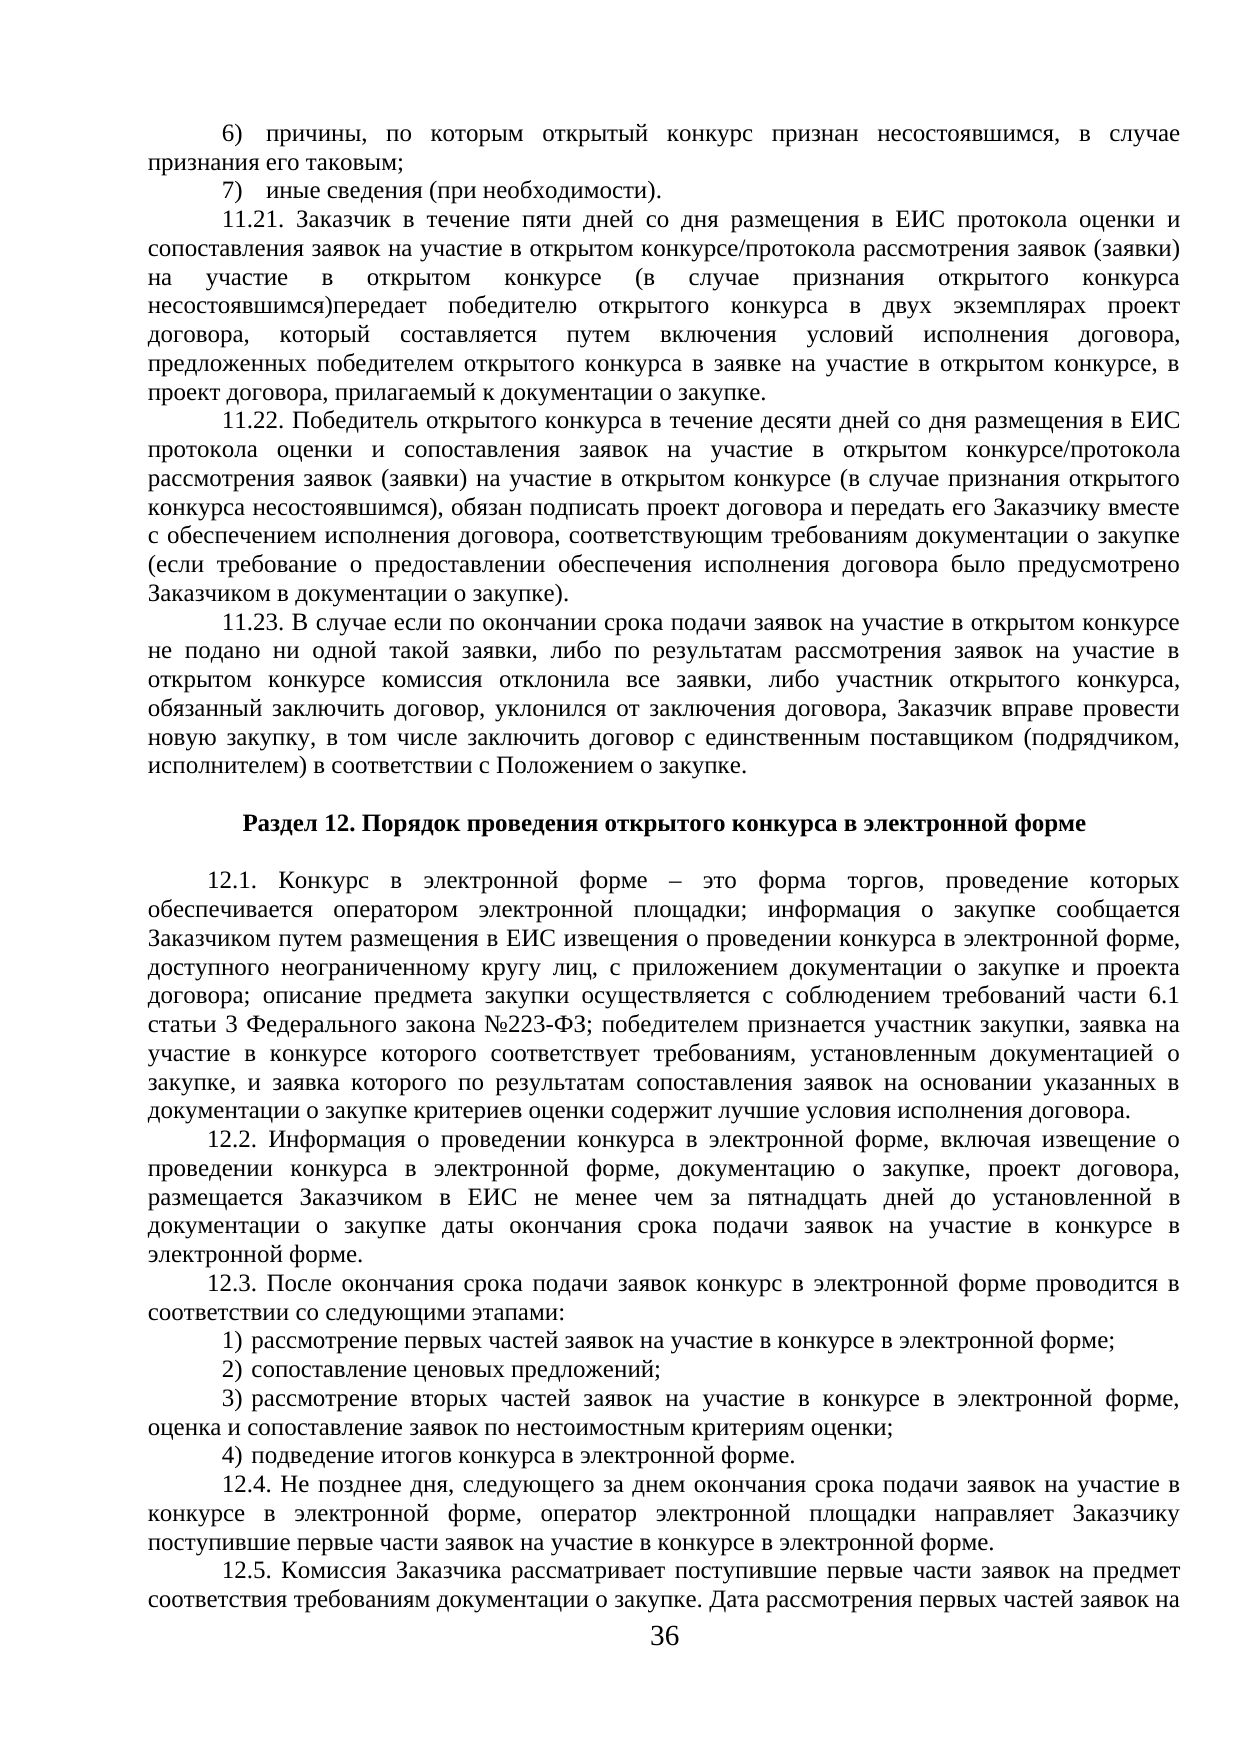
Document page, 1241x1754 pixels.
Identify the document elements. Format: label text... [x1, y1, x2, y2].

text 11.23. В случае если по окончании срока подачи заявок на участие в открытом конкурсе не подано ни одной такой заявки, либо по результатам рассмотрения заявок на участие в открытом конкурсе комиссия отклонила все заявки, либо участник открытого конкурса, обязанный заключить договор, уклонился от заключения договора, Заказчик вправе провести новую закупку, в том числе заключить договор с единственным поставщиком (подрядчиком, исполнителем) в соответствии с Положением о закупке. [148, 607, 1181, 779]
list рассмотрение первых частей заявок на участие в конкурсе в электронной форме; [148, 1326, 1181, 1354]
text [148, 1556, 1181, 1613]
list рассмотрение вторых частей заявок на участие в конкурсе в электронной форме, оценка и сопоставление заявок по нестоимостным критериям оценки; [148, 1383, 1181, 1441]
list сопоставление ценовых предложений; [148, 1354, 1181, 1383]
text 11.21. Заказчик в течение пяти дней со дня размещения в ЕИС протокола оценки и сопоставления заявок на участие в открытом конкурсе/протокола рассмотрения заявок (заявки) на участие в открытом конкурсе (в случае признания открытого конкурса несостоявшимся)передает победителю открытого конкурса в двух экземплярах проект договора, который составляется путем включения условий исполнения договора, предложенных победителем открытого конкурса в заявке на участие в открытом конкурсе, в проект договора, прилагаемый к документации о закупке. [148, 204, 1181, 406]
list иные сведения (при необходимости). [148, 176, 1181, 204]
text 12.2. Информация о проведении конкурса в электронной форме, включая извещение о проведении конкурса в электронной форме, документацию о закупке, проект договора, размещается Заказчиком в ЕИС не менее чем за пятнадцать дней до установленной в документации о закупке даты окончания срока подачи заявок на участие в конкурсе в электронной форме. [148, 1124, 1181, 1268]
list подведение итогов конкурса в электронной форме. [148, 1441, 1181, 1469]
text 12.1. Конкурс в электронной форме – это форма торгов, проведение которых обеспечивается оператором электронной площадки; информация о закупке сообщается Заказчиком путем размещения в ЕИС извещения о проведении конкурса в электронной форме, доступного неограниченному кругу лиц, с приложением документации о закупке и проекта договора; описание предмета закупки осуществляется с соблюдением требований части 6.1 статьи 3 Федерального закона №223-ФЗ; победителем признается участник закупки, заявка на участие в конкурсе которого соответствует требованиям, установленным документацией о закупке, и заявка которого по результатам сопоставления заявок на основании указанных в документации о закупке критериев оценки содержит лучшие условия исполнения договора. [148, 866, 1181, 1124]
list причины, по которым открытый конкурс признан несостоявшимся, в случае признания его таковым; [148, 118, 1181, 176]
text 12.4. Не позднее дня, следующего за днем окончания срока подачи заявок на участие в конкурсе в электронной форме, оператор электронной площадки направляет Заказчику поступившие первые части заявок на участие в конкурсе в электронной форме. [148, 1469, 1181, 1556]
text 11.22. Победитель открытого конкурса в течение десяти дней со дня размещения в ЕИС протокола оценки и сопоставления заявок на участие в открытом конкурсе/протокола рассмотрения заявок (заявки) на участие в открытом конкурсе (в случае признания открытого конкурса несостоявшимся), обязан подписать проект договора и передать его Заказчику вместе с обеспечением исполнения договора, соответствующим требованиям документации о закупке (если требование о предоставлении обеспечения исполнения договора было предусмотрено Заказчиком в документации о закупке). [148, 406, 1181, 607]
text Раздел 12. Порядок проведения открытого конкурса в электронной форме [148, 808, 1181, 837]
text 12.3. После окончания срока подачи заявок конкурс в электронной форме проводится в соответствии со следующими этапами: [148, 1268, 1181, 1326]
